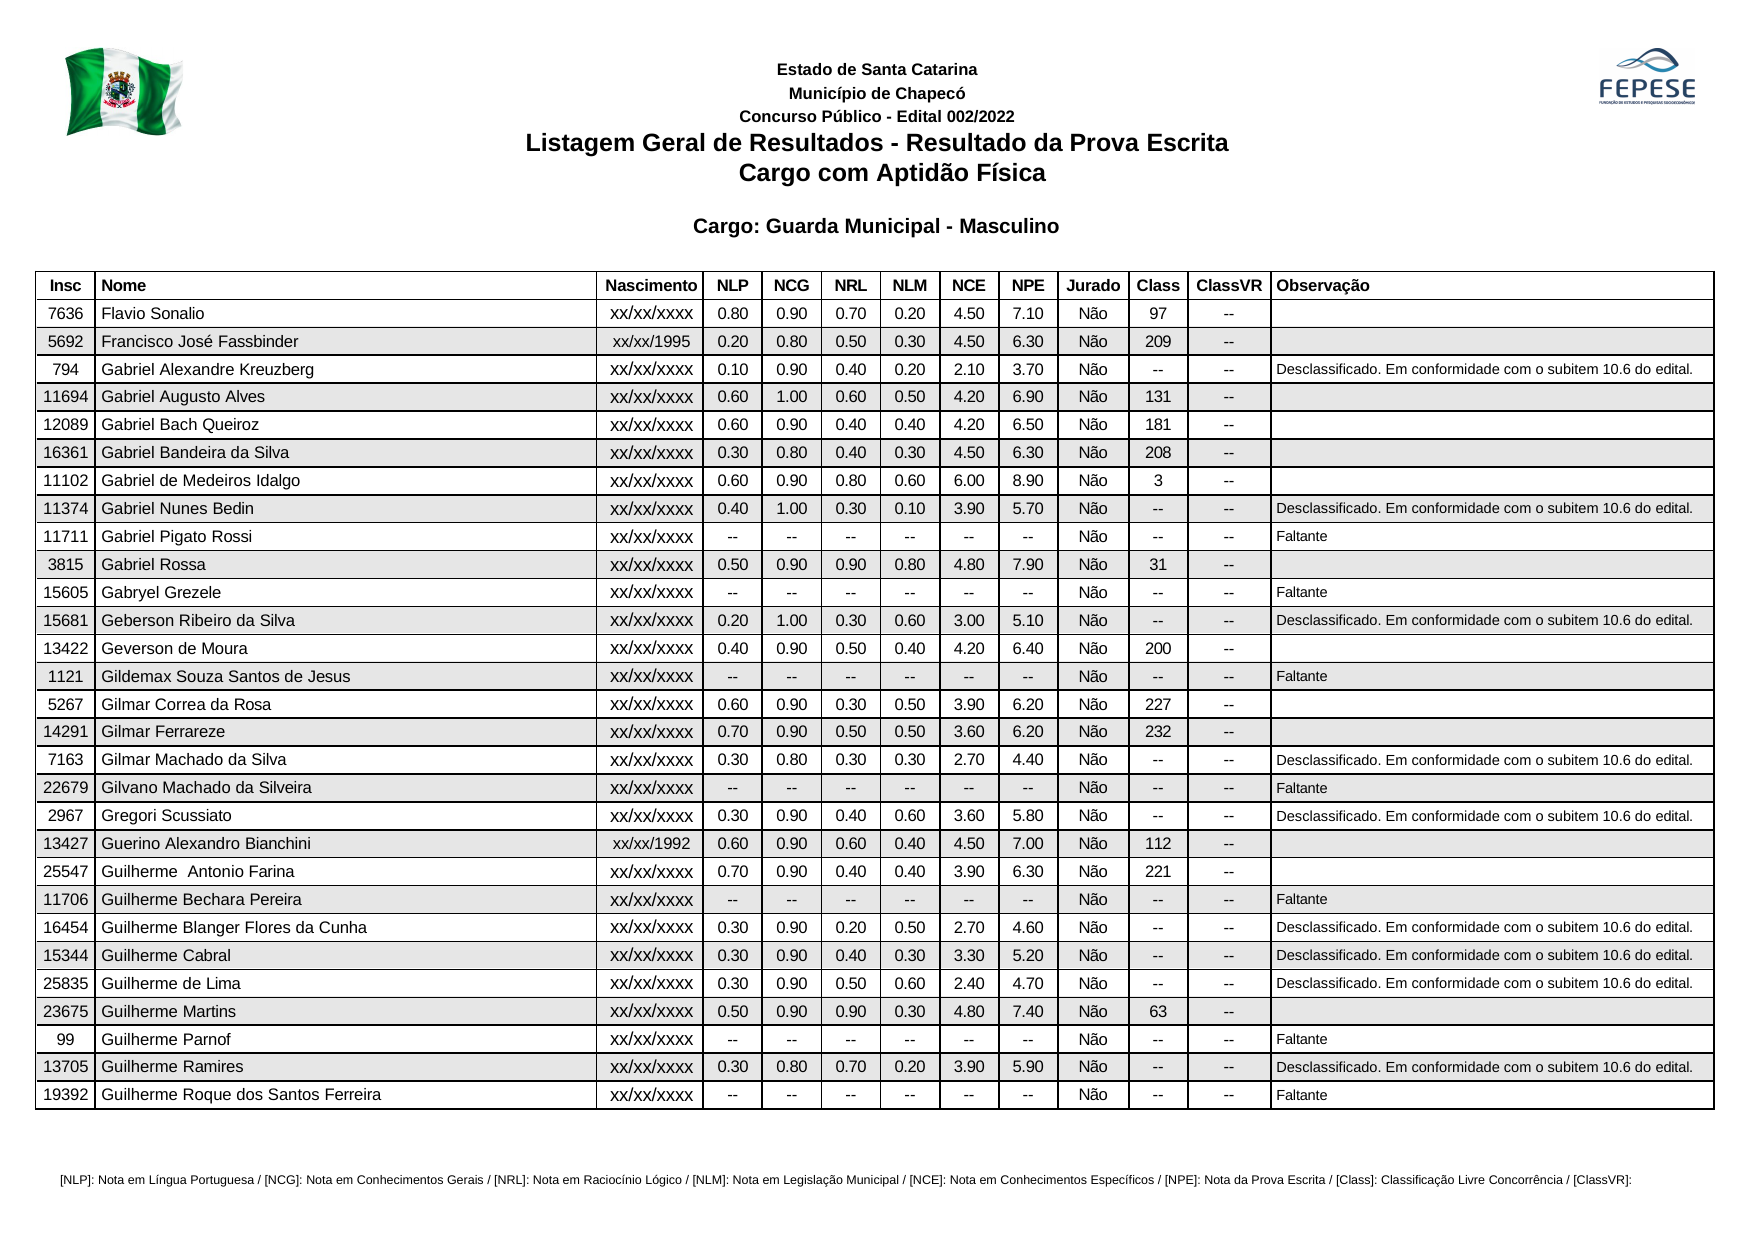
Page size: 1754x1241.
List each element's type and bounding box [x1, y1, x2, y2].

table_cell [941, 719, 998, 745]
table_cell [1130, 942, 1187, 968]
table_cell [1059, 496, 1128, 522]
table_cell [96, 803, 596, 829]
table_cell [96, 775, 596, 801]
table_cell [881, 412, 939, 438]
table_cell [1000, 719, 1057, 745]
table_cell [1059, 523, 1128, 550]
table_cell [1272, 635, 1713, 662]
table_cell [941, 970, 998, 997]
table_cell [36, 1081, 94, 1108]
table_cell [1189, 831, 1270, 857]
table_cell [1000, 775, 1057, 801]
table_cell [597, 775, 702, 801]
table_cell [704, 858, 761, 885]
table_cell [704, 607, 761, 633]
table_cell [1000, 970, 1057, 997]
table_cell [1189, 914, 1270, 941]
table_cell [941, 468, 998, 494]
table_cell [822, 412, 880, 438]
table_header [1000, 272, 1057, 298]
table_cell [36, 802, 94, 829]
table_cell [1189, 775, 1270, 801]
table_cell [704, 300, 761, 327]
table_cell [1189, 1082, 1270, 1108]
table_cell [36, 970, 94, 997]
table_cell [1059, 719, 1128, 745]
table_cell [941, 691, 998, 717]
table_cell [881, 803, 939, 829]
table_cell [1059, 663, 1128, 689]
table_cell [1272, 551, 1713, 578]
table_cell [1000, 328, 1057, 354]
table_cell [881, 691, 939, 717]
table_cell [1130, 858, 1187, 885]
picture [1599, 48, 1695, 105]
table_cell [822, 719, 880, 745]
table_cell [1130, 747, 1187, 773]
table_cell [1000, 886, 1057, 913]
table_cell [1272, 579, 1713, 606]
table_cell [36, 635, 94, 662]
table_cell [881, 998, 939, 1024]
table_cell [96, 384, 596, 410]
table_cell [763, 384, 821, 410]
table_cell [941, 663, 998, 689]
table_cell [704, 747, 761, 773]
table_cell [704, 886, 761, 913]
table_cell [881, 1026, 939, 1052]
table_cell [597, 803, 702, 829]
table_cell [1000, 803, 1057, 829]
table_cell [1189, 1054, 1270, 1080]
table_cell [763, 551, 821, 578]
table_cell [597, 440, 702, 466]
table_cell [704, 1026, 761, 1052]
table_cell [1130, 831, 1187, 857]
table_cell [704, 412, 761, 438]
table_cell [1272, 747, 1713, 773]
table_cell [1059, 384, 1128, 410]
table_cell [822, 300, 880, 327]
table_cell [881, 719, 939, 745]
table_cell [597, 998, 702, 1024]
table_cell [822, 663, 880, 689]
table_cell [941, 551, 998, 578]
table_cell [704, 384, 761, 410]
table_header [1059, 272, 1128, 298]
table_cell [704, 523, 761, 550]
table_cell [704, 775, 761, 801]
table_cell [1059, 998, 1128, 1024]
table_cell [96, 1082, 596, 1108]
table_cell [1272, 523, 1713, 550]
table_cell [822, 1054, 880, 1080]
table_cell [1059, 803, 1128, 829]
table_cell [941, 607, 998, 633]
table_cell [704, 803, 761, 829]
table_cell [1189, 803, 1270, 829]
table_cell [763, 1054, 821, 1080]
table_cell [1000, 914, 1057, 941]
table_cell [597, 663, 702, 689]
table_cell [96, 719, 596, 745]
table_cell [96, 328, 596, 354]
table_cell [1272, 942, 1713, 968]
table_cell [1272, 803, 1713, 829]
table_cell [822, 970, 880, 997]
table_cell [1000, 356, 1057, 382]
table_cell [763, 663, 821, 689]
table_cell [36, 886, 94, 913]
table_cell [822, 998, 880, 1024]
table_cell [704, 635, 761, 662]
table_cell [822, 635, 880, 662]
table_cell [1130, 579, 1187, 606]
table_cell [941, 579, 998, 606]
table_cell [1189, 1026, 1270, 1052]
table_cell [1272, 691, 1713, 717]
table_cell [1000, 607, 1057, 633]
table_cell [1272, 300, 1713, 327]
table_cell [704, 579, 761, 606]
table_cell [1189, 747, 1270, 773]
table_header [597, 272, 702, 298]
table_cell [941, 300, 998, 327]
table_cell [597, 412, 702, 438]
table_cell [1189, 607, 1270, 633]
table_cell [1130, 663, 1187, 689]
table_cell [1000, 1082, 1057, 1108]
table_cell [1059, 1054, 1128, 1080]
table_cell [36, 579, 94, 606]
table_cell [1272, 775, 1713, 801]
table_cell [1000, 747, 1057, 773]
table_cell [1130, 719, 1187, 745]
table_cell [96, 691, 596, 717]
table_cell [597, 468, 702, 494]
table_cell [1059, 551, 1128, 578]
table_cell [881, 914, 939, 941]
picture [65, 47, 184, 136]
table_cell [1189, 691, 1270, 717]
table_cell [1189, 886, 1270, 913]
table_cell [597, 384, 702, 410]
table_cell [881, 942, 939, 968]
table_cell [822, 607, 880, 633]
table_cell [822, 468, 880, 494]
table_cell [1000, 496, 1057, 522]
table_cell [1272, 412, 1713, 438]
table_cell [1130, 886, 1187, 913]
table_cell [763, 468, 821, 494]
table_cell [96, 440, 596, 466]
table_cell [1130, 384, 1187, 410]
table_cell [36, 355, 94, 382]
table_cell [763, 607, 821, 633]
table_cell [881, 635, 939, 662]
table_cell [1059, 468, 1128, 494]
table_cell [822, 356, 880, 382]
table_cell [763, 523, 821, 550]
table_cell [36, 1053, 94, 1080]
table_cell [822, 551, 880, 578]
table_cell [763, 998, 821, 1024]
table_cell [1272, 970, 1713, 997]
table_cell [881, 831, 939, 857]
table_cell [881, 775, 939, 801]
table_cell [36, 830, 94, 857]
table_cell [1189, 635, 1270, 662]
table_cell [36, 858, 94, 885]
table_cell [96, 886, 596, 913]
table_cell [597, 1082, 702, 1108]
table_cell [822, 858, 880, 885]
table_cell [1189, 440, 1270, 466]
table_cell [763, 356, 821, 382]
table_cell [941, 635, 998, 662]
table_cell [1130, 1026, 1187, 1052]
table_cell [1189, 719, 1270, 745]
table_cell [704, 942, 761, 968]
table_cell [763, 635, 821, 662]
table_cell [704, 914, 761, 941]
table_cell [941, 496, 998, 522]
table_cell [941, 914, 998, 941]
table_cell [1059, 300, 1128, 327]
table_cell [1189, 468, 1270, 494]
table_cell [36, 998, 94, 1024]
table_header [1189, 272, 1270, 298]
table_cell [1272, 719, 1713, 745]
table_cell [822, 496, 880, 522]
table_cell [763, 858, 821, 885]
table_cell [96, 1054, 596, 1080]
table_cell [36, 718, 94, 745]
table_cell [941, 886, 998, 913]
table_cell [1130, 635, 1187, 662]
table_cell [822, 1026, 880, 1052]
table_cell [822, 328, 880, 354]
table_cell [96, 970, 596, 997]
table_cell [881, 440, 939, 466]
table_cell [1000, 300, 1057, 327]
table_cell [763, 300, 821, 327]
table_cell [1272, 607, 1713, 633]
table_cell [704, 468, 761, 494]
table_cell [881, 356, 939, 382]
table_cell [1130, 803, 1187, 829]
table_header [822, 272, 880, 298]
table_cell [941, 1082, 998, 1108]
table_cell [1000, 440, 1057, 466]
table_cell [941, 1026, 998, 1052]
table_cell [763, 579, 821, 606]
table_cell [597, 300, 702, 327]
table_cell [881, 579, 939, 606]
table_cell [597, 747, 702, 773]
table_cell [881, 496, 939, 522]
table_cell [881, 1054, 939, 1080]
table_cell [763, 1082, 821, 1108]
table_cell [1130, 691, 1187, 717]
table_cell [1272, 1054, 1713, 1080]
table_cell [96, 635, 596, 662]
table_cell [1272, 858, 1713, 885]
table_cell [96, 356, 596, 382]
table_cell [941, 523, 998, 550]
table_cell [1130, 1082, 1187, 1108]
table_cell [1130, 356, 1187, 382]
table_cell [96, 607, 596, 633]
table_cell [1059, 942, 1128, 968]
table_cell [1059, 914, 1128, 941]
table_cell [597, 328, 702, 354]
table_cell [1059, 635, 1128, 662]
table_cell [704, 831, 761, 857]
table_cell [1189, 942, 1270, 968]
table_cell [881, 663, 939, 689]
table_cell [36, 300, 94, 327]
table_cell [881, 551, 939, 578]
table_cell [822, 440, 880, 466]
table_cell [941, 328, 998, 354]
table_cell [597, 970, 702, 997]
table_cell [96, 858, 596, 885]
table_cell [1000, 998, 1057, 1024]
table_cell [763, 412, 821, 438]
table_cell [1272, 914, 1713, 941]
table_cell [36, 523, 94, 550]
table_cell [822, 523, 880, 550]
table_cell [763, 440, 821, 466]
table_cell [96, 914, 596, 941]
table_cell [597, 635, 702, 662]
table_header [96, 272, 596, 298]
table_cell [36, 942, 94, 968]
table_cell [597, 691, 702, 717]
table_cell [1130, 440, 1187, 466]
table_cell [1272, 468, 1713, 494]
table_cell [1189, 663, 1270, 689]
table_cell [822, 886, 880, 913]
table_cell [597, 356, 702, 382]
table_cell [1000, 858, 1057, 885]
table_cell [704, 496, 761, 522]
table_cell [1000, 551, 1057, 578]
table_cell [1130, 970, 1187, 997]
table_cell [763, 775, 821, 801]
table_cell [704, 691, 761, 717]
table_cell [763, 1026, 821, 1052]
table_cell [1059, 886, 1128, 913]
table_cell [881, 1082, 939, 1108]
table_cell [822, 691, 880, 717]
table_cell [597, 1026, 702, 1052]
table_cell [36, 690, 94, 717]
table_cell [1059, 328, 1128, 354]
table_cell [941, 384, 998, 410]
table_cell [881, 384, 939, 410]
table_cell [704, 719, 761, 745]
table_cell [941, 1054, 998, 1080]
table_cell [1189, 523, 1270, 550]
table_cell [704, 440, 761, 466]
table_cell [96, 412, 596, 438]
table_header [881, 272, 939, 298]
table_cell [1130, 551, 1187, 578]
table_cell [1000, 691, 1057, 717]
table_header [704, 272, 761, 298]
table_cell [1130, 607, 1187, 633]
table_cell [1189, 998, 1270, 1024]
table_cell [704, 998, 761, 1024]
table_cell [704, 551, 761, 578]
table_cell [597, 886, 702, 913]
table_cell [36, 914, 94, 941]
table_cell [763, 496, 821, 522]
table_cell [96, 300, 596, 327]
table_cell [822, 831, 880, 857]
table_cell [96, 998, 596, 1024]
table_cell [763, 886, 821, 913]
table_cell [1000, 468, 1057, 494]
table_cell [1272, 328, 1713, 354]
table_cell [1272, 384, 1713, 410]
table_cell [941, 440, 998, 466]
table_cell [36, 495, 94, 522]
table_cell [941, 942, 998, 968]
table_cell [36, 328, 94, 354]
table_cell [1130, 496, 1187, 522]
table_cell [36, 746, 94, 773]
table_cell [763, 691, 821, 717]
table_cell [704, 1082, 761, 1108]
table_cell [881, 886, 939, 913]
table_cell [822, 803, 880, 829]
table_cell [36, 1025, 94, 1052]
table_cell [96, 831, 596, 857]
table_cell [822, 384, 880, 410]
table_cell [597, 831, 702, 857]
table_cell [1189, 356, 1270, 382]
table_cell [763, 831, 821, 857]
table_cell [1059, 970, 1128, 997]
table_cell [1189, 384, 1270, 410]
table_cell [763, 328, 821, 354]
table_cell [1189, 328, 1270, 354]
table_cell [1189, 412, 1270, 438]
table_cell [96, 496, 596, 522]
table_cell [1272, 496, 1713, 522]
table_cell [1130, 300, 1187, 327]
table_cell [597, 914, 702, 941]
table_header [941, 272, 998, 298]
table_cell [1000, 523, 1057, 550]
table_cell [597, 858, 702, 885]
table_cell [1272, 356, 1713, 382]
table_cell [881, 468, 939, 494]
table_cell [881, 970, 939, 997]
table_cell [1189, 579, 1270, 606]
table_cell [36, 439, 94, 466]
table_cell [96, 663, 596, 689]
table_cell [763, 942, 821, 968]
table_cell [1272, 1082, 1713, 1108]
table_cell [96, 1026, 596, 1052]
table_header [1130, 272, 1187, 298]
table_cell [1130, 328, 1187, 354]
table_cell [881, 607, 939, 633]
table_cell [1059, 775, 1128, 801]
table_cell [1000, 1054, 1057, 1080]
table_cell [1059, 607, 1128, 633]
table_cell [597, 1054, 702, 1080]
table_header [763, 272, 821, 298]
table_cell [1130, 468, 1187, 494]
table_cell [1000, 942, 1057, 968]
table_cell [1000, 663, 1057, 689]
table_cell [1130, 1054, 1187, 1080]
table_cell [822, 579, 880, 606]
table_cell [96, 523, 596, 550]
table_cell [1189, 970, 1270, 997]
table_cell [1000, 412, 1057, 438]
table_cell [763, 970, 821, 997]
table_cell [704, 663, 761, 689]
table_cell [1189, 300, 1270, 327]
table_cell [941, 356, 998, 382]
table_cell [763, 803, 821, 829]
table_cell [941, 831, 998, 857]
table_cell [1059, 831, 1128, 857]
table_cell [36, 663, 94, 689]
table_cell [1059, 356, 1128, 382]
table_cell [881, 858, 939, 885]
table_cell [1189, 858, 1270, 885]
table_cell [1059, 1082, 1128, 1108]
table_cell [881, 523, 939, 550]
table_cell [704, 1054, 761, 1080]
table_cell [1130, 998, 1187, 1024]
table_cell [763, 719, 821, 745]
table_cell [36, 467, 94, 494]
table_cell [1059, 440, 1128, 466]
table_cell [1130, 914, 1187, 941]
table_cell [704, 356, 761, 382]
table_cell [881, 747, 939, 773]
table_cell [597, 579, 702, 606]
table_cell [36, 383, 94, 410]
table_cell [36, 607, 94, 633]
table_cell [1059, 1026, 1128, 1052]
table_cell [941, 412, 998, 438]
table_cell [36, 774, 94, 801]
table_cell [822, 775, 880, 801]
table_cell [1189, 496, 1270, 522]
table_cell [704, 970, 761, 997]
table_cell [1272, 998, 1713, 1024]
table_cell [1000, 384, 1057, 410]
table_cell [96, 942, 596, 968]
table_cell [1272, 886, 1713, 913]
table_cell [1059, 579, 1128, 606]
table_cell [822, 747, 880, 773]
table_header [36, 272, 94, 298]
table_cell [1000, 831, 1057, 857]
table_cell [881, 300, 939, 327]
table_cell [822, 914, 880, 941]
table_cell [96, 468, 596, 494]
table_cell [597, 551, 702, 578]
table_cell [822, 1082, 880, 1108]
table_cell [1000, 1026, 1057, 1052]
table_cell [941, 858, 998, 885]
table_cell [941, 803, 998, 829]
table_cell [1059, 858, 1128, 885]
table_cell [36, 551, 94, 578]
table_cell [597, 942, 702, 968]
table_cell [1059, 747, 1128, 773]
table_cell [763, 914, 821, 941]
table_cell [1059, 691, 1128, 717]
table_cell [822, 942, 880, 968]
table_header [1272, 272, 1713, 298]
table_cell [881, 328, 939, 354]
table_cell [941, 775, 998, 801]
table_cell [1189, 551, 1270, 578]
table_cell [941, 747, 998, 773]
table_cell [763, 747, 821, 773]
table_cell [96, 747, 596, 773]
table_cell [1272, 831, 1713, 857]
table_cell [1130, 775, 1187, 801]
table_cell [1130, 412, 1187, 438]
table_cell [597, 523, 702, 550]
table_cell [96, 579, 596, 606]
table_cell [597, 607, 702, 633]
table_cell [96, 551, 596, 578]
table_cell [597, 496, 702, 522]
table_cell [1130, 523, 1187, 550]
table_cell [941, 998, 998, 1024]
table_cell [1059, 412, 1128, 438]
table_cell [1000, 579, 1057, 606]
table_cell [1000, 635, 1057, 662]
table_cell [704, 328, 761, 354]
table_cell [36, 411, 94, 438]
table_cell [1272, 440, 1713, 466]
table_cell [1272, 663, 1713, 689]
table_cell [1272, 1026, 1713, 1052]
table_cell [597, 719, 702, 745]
